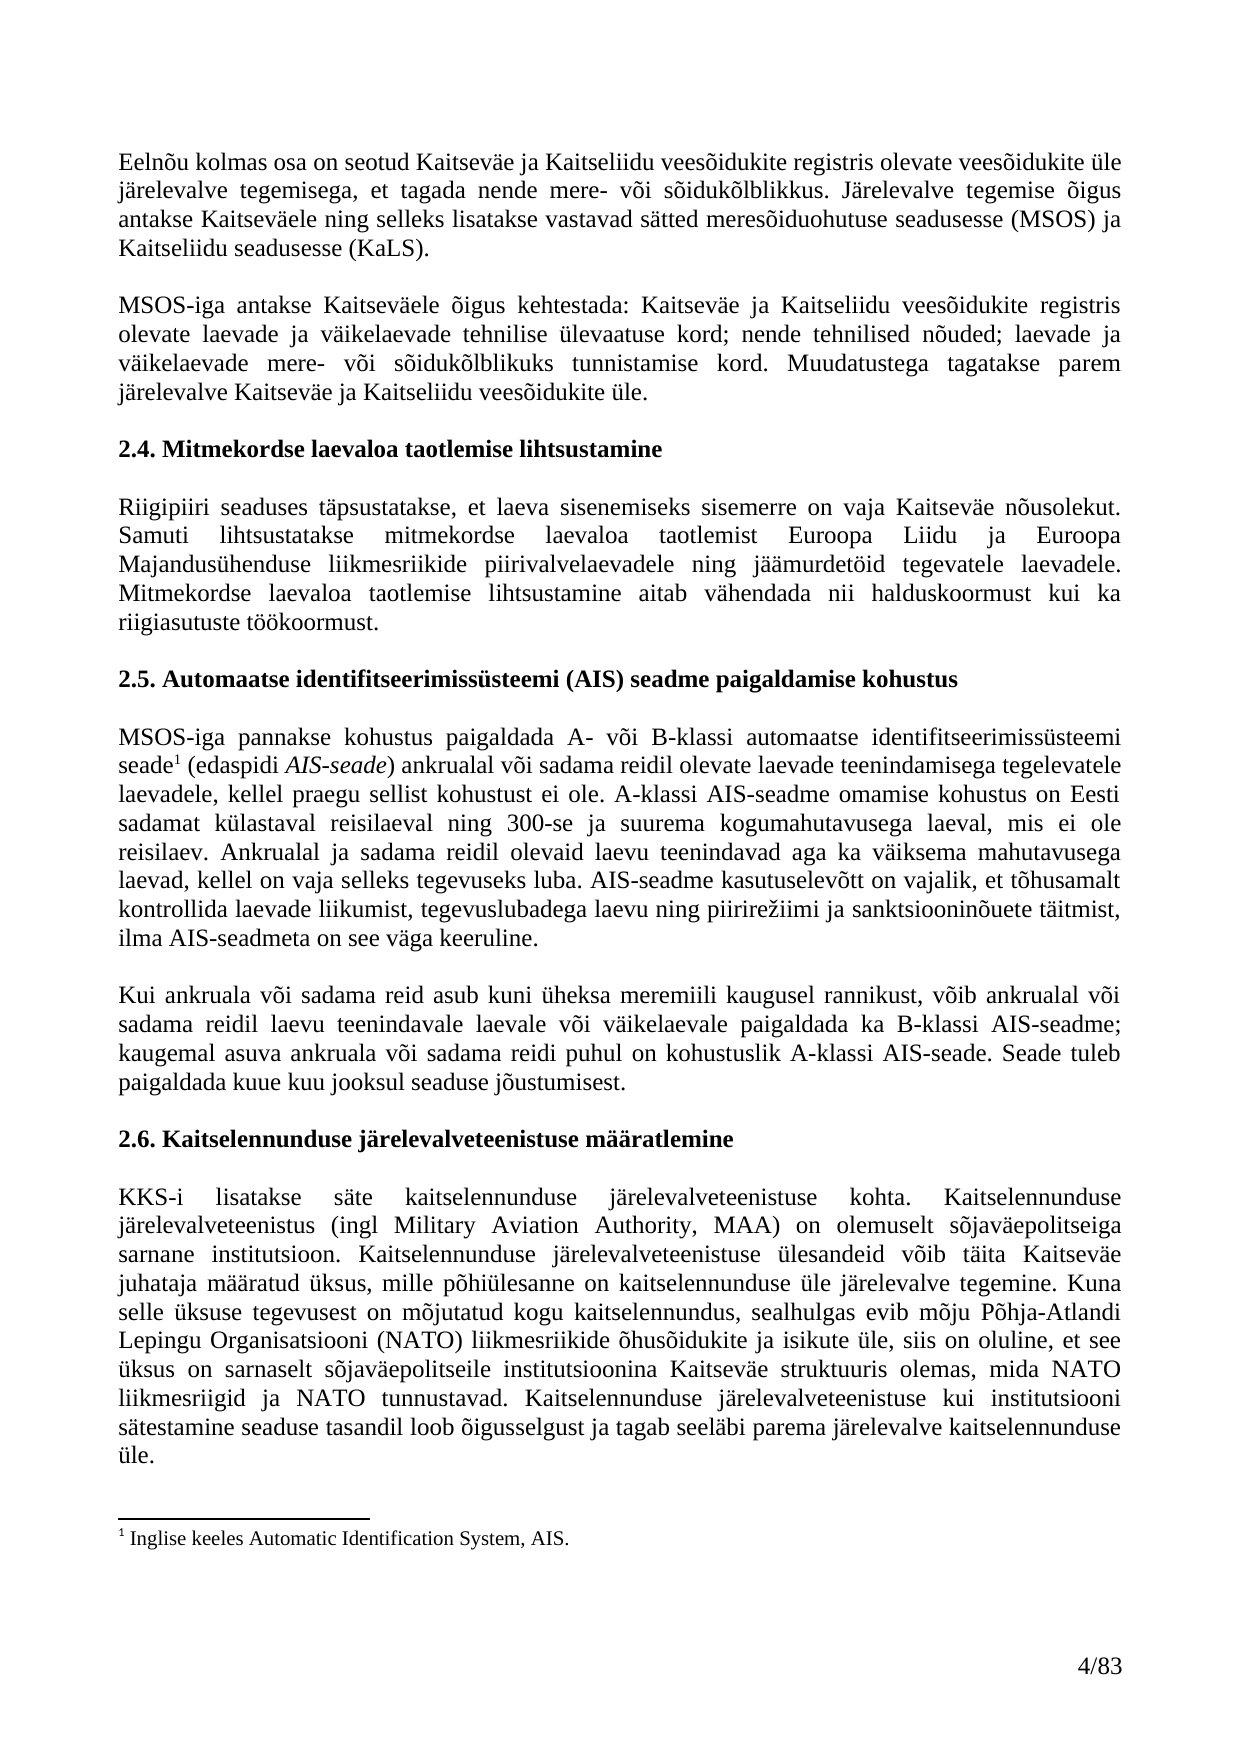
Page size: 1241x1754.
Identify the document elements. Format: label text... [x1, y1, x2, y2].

text 2.4. Mitmekordse laevaloa taotlemise lihtsustamine [118, 434, 1122, 463]
text Eelnõu kolmas osa on seotud Kaitseväe ja Kaitseliidu veesõidukite registris olevate veesõidukite üle järelevalve tegemisega, et tagada nende mere- või sõidukõlblikkus. Järelevalve tegemise õigus antakse Kaitseväele ning selleks lisatakse vastavad sätted meresõiduohutuse seadusesse (MSOS) ja Kaitseliidu seadusesse (KaLS). [118, 147, 1122, 262]
text KKS-i lisatakse säte kaitselennunduse järelevalveteenistuse kohta. Kaitselennunduse järelevalveteenistus (ingl Military Aviation Authority, MAA) on olemuselt sõjaväepolitseiga sarnane institutsioon. Kaitselennunduse järelevalveteenistuse ülesandeid võib täita Kaitseväe juhataja määratud üksus, mille põhiülesanne on kaitselennunduse üle järelevalve tegemine. Kuna selle üksuse tegevusest on mõjutatud kogu kaitselennundus, sealhulgas evib mõju Põhja-Atlandi Lepingu Organisatsiooni (NATO) liikmesriikide õhusõidukite ja isikute üle, siis on oluline, et see üksus on sarnaselt sõjaväepolitseile institutsioonina Kaitseväe struktuuris olemas, mida NATO liikmesriigid ja NATO tunnustavad. Kaitselennunduse järelevalveteenistuse kui institutsiooni sätestamine seaduse tasandil loob õigusselgust ja tagab seeläbi parema järelevalve kaitselennunduse üle. [118, 1182, 1122, 1469]
text Riigipiiri seaduses täpsustatakse, et laeva sisenemiseks sisemerre on vaja Kaitseväe nõusolekut. Samuti lihtsustatakse mitmekordse laevaloa taotlemist Euroopa Liidu ja Euroopa Majandusühenduse liikmesriikide piirivalvelaevadele ning jäämurdetöid tegevatele laevadele. Mitmekordse laevaloa taotlemise lihtsustamine aitab vähendada nii halduskoormust kui ka riigiasutuste töökoormust. [118, 492, 1122, 636]
text 2.5. Automaatse identifitseerimissüsteemi (AIS) seadme paigaldamise kohustus [118, 664, 1122, 693]
text Kui ankruala või sadama reid asub kuni üheksa meremiili kaugusel rannikust, võib ankrualal või sadama reidil laevu teenindavale laevale või väikelaevale paigaldada ka B-klassi AIS-seadme; kaugemal asuva ankruala või sadama reidi puhul on kohustuslik A-klassi AIS-seade. Seade tuleb paigaldada kuue kuu jooksul seaduse jõustumisest. [118, 981, 1122, 1096]
text MSOS-iga antakse Kaitseväele õigus kehtestada: Kaitseväe ja Kaitseliidu veesõidukite registris olevate laevade ja väikelaevade tehnilise ülevaatuse kord; nende tehnilised nõuded; laevade ja väikelaevade mere- või sõidukõlblikuks tunnistamise kord. Muudatustega tagatakse parem järelevalve Kaitseväe ja Kaitseliidu veesõidukite üle. [118, 291, 1122, 406]
text 2.6. Kaitselennunduse järelevalveteenistuse määratlemine [118, 1124, 1122, 1153]
text MSOS-iga pannakse kohustus paigaldada A- või B-klassi automaatse identifitseerimissüsteemi seade (edaspidi AIS-seade) ankrualal või sadama reidil olevate laevade teenindamisega tegelevatele laevadele, kellel praegu sellist kohustust ei ole. A-klassi AIS-seadme omamise kohustus on Eesti sadamat külastaval reisilaeval ning 300-se ja suurema kogumahutavusega laeval, mis ei ole reisilaev. Ankrualal ja sadama reidil olevaid laevu teenindavad aga ka väiksema mahutavusega laevad, kellel on vaja selleks tegevuseks luba. AIS-seadme kasutuselevõtt on vajalik, et tõhusamalt kontrollida laevade liikumist, tegevuslubadega laevu ning piirirežiimi ja sanktsiooninõuete täitmist, ilma AIS-seadmeta on see väga keeruline. [118, 722, 1122, 952]
